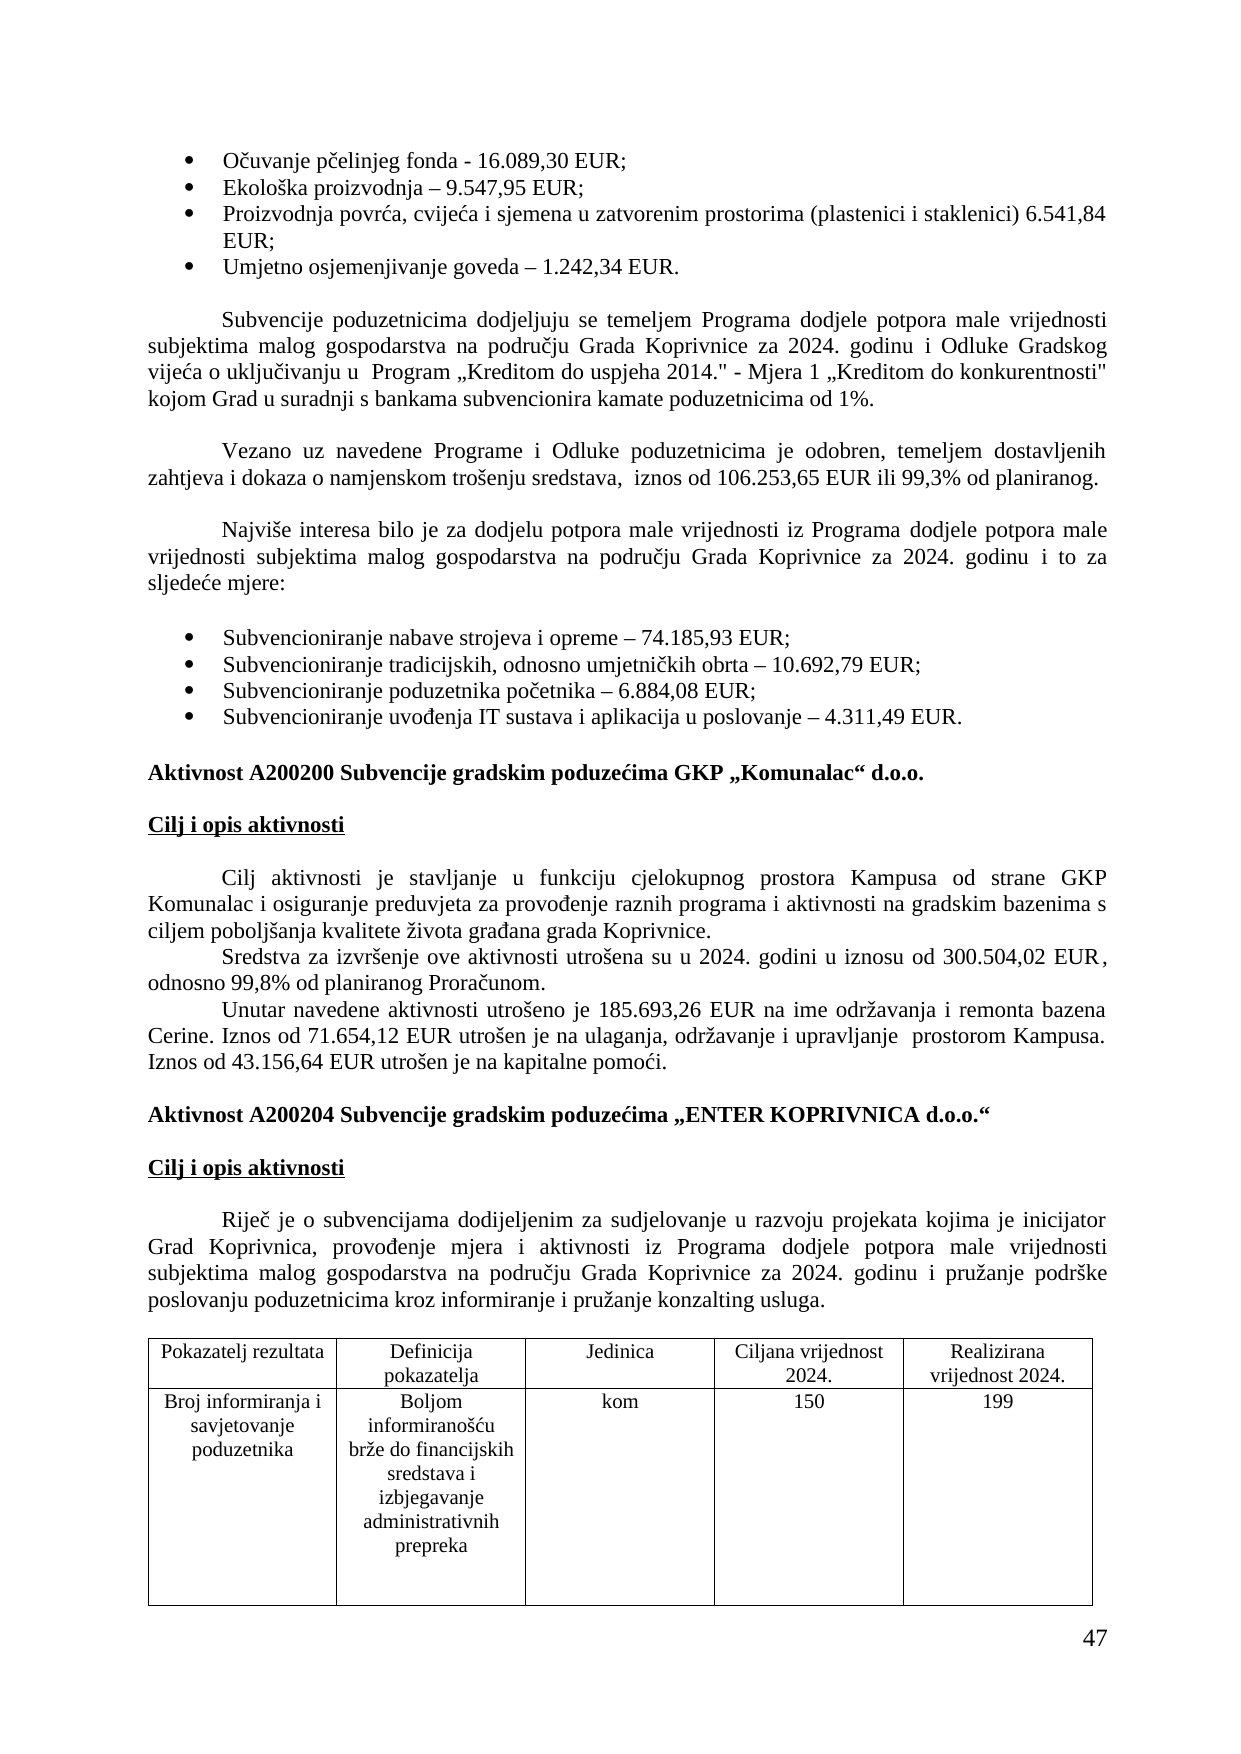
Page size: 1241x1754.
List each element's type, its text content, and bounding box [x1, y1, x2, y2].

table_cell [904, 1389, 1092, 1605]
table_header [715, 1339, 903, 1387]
text Cilj i opis aktivnosti [148, 811, 1107, 838]
text Subvencije poduzetnicima dodjeljuju se temeljem Programa dodjele potpora male vrijednosti subjektima malog gospodarstva na području Grada Koprivnice za 2024. godinu i Odluke Gradskog vijeća o uključivanju u Program „Kreditom do uspjeha 2014." - Mjera 1 „Kreditom do konkurentnosti" kojom Grad u suradnji s bankama subvencionira kamate poduzetnicima od 1%. [148, 306, 1107, 411]
list Subvencioniranje nabave strojeva i opreme – 74.185,93 EUR; [185, 624, 1107, 651]
text Najviše interesa bilo je za dodjelu potpora male vrijednosti iz Programa dodjele potpora male vrijednosti subjektima malog gospodarstva na području Grada Koprivnice za 2024. godinu i to za sljedeće mjere: [148, 517, 1107, 596]
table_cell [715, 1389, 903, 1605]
list Subvencioniranje poduzetnika početnika – 6.884,08 EUR; [185, 677, 1107, 703]
text Vezano uz navedene Programe i Odluke poduzetnicima je odobren, temeljem dostavljenih zahtjeva i dokaza o namjenskom trošenju sredstava, iznos od 106.253,65 EUR ili 99,3% od planiranog. [148, 437, 1107, 490]
list Očuvanje pčelinjeg fonda - 16.089,30 EUR; [185, 148, 1107, 174]
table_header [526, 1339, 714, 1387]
list Subvencioniranje uvođenja IT sustava i aplikacija u poslovanje – 4.311,49 EUR. [185, 703, 1107, 730]
list Umjetno osjemenjivanje goveda – 1.242,34 EUR. [185, 253, 1107, 279]
list Proizvodnja povrća, cvijeća i sjemena u zatvorenim prostorima (plastenici i staklenici) 6.541,84 EUR; [185, 200, 1107, 253]
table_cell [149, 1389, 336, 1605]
text Unutar navedene aktivnosti utrošeno je 185.693,26 EUR na ime održavanja i remonta bazena Cerine. Iznos od 71.654,12 EUR utrošen je na ulaganja, održavanje i upravljanje prostorom Kampusa. Iznos od 43.156,64 EUR utrošen je na kapitalne pomoći. [148, 996, 1107, 1075]
text Cilj aktivnosti je stavljanje u funkciju cjelokupnog prostora Kampusa od strane GKP Komunalac i osiguranje preduvjeta za provođenje raznih programa i aktivnosti na gradskim bazenima s ciljem poboljšanja kvalitete života građana grada Koprivnice. [148, 864, 1107, 943]
text Sredstva za izvršenje ove aktivnosti utrošena su u 2024. godini u iznosu od 300.504,02 EUR, odnosno 99,8% od planiranog Proračunom. [148, 943, 1107, 996]
text Riječ je o subvencijama dodijeljenim za sudjelovanje u razvoju projekata kojima je inicijator Grad Koprivnica, provođenje mjera i aktivnosti iz Programa dodjele potpora male vrijednosti subjektima malog gospodarstva na području Grada Koprivnice za 2024. godinu i pružanje podrške poslovanju poduzetnicima kroz informiranje i pružanje konzalting usluga. [148, 1207, 1107, 1312]
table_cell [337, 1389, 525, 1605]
text Aktivnost A200200 Subvencije gradskim poduzećima GKP „Komunalac“ d.o.o. [148, 758, 1107, 785]
text Aktivnost A200204 Subvencije gradskim poduzećima „ENTER KOPRIVNICA d.o.o.“ [148, 1101, 1107, 1127]
text Cilj i opis aktivnosti [148, 1154, 1107, 1180]
list Ekološka proizvodnja – 9.547,95 EUR; [185, 174, 1107, 200]
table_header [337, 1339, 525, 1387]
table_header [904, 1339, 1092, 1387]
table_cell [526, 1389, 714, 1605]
list Subvencioniranje tradicijskih, odnosno umjetničkih obrta – 10.692,79 EUR; [185, 651, 1107, 677]
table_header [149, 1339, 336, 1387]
